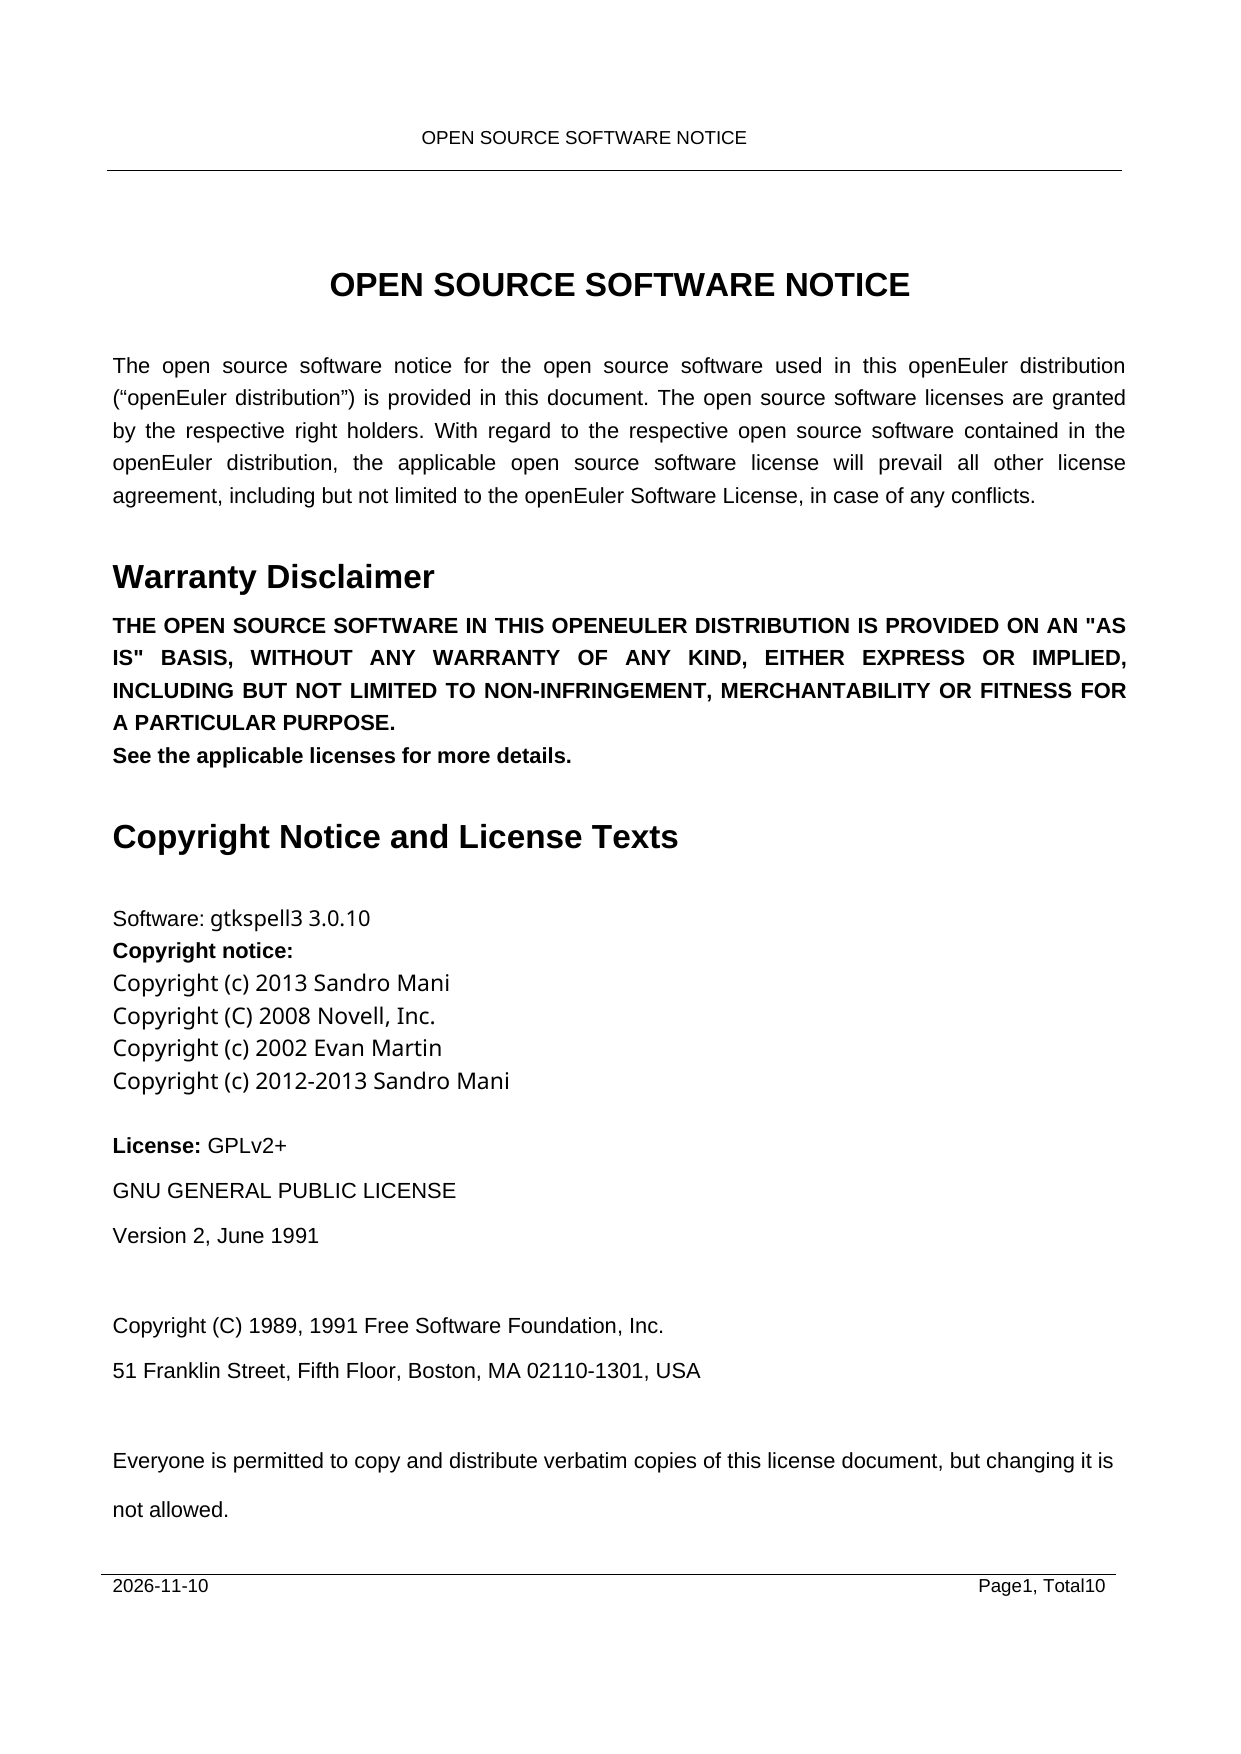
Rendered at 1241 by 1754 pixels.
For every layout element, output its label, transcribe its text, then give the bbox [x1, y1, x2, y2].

text Everyone is permitted to copy and distribute verbatim copies of this license document, but changing it is not allowed. [112, 1445, 1128, 1526]
text License: GPLv2+ [112, 1129, 1128, 1161]
text Copyright notice: [112, 934, 1128, 966]
text THE OPEN SOURCE SOFTWARE IN THIS OPENEULER DISTRIBUTION IS PROVIDED ON AN "AS IS" BASIS, WITHOUT ANY WARRANTY OF ANY KIND, EITHER EXPRESS OR IMPLIED, INCLUDING BUT NOT LIMITED TO NON-INFRINGEMENT, MERCHANTABILITY OR FITNESS FOR A PARTICULAR PURPOSE. See the applicable licenses for more details. [112, 609, 1128, 771]
text OPEN SOURCE SOFTWARE NOTICE [112, 251, 1128, 316]
text Warranty Disclaimer [112, 544, 1128, 609]
text Version 2, June 1991 [112, 1219, 1128, 1252]
text Copyright (c) 2002 Evan Martin [112, 1031, 1128, 1064]
text GNU GENERAL PUBLIC LICENSE [112, 1174, 1128, 1207]
text 51 Franklin Street, Fifth Floor, Boston, MA 02110-1301, USA [112, 1354, 1128, 1387]
text Copyright (c) 2012-2013 Sandro Mani [112, 1064, 1128, 1096]
text Software: gtkspell3 3.0.10 [112, 901, 1128, 934]
text Copyright Notice and License Texts [112, 804, 1128, 869]
text Copyright (C) 1989, 1991 Free Software Foundation, Inc. [112, 1309, 1128, 1342]
text Copyright (C) 2008 Novell, Inc. [112, 999, 1128, 1031]
text The open source software notice for the open source software used in this openEuler distribution (“openEuler distribution”) is provided in this document. The open source software licenses are granted by the respective right holders. With regard to the respective open source software contained in the openEuler distribution, the applicable open source software license will prevail all other license agreement, including but not limited to the openEuler Software License, in case of any conflicts. [112, 349, 1128, 511]
text Copyright (c) 2013 Sandro Mani [112, 966, 1128, 999]
